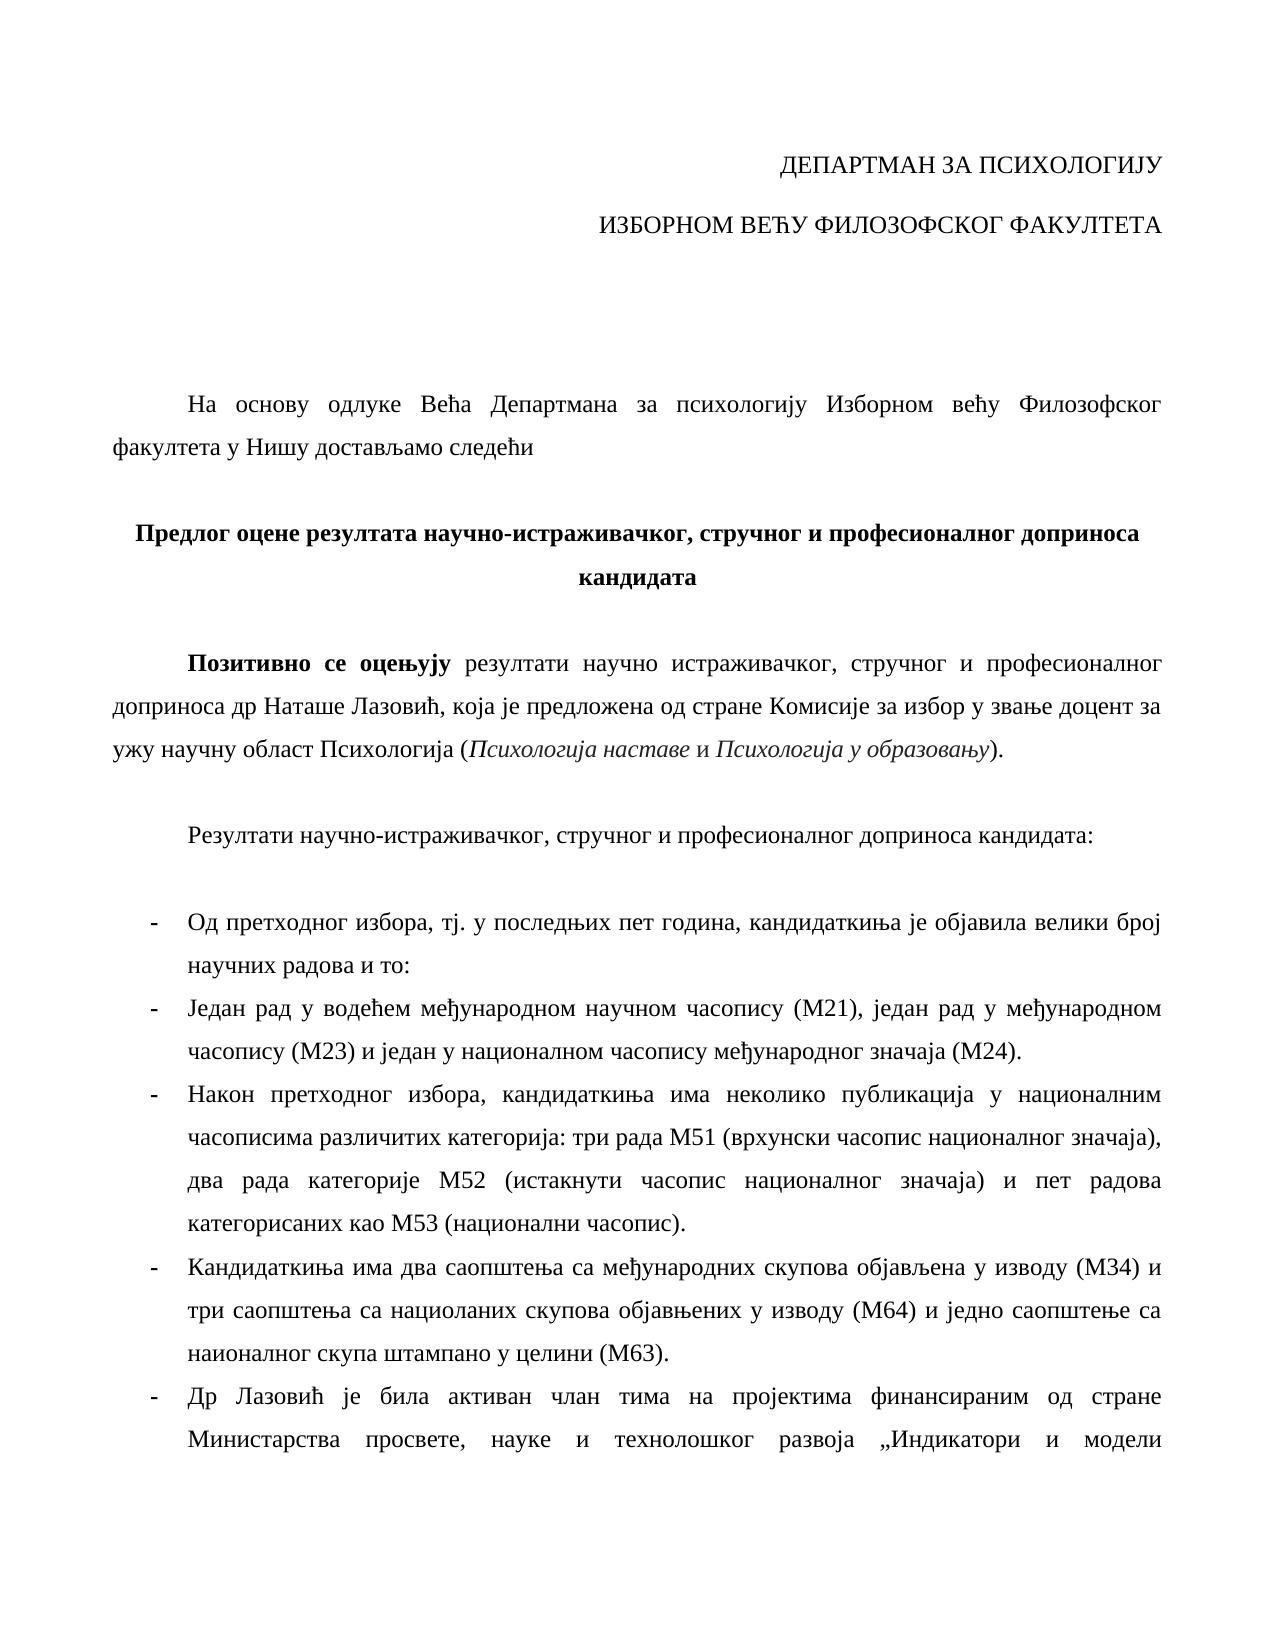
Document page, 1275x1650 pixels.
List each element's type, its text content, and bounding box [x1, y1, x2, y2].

list Један рад у водећем међународном научном часопису (М21), један рад у међународном часопису (М23) и један у националном часопису међународног значаја (М24). [150, 993, 1162, 1065]
text Резултати научно-истраживачког, стручног и професионалног доприноса кандидата: [112, 820, 1162, 849]
text ДЕПАРТМАН ЗА ПСИХОЛОГИЈУ [112, 150, 1162, 179]
list Кандидаткиња има два саопштења са међународних скупова објављена у изводу (М34) и три саопштења са нациоланих скупова објавњених у изводу (М64) и једно саопштење са наионалног скупа штампано у целини (М63). [150, 1252, 1162, 1367]
list Након претходног избора, кандидаткиња има неколико публикација у националним часописима различитих категорија: три рада М51 (врхунски часопис националног значаја), два рада категорије М52 (истакнути часопис националног значаја) и пет радова категорисаних као М53 (национални часопис). [150, 1079, 1162, 1237]
text Позитивно се оцењују резултати научно истраживачког, стручног и професионалног доприноса др Наташе Лазовић, која је предложена од стране Комисије за избор у звање доцент за ужу научну област Психологија (Психологија наставе и Психологија у образовању). [112, 648, 1162, 763]
list Од претходног избора, тј. у последњих пет година, кандидаткиња је објавила велики број научних радова и то: [150, 907, 1162, 978]
text Предлог оцене резултата научно-истраживачког, стручног и професионалног доприноса кандидата [112, 518, 1162, 590]
text ИЗБОРНОМ ВЕЋУ ФИЛОЗОФСКОГ ФАКУЛТЕТА [112, 210, 1162, 238]
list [150, 1381, 1162, 1453]
text На основу одлуке Већа Департмана за психологију Изборном већу Филозофског факултета у Нишу достављамо следећи [112, 389, 1162, 461]
